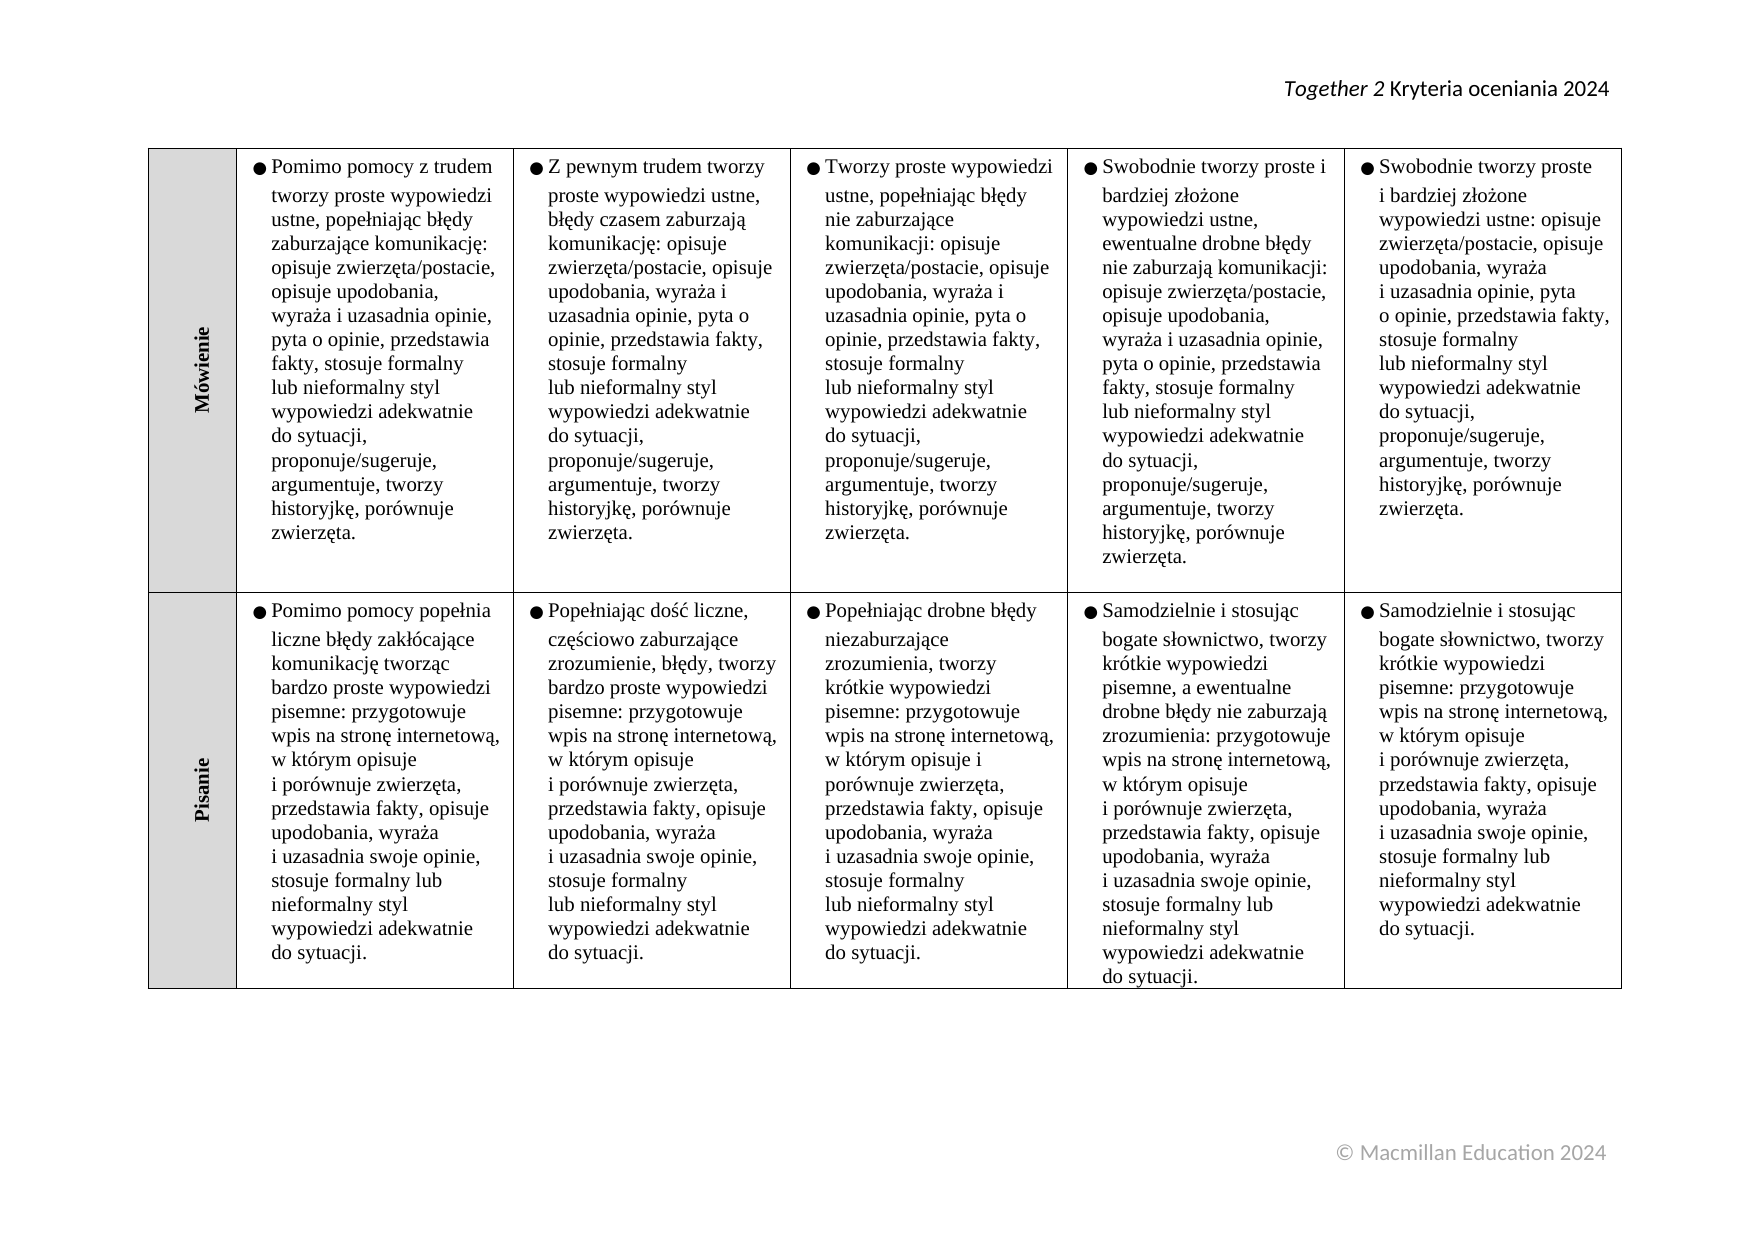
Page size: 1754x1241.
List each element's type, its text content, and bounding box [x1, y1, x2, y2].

table_cell Z pewnym trudem tworzy proste wypowiedzi ustne, błędy czasem zaburzają komunikację: opisuje zwierzęta/postacie, opisuje upodobania, wyraża i uzasadnia opinie, pyta o opinie, przedstawia fakty, stosuje formalny lub nieformalny styl wypowiedzi adekwatnie do sytuacji, proponuje/sugeruje, argumentuje, tworzy historyjkę, porównuje zwierzęta. [514, 149, 790, 592]
table_cell Popełniając drobne błędy niezaburzające zrozumienia, tworzy krótkie wypowiedzi pisemne: przygotowuje wpis na stronę internetową, w którym opisuje i porównuje zwierzęta, przedstawia fakty, opisuje upodobania, wyraża i uzasadnia swoje opinie, stosuje formalny lub nieformalny styl wypowiedzi adekwatnie do sytuacji. [791, 593, 1067, 988]
table_cell Pomimo pomocy popełnia liczne błędy zakłócające komunikację tworząc bardzo proste wypowiedzi pisemne: przygotowuje wpis na stronę internetową, w którym opisuje i porównuje zwierzęta, przedstawia fakty, opisuje upodobania, wyraża i uzasadnia swoje opinie, stosuje formalny lub nieformalny styl wypowiedzi adekwatnie do sytuacji. [237, 593, 513, 988]
table_cell Samodzielnie i stosując bogate słownictwo, tworzy krótkie wypowiedzi pisemne, a ewentualne drobne błędy nie zaburzają zrozumienia: przygotowuje wpis na stronę internetową, w którym opisuje i porównuje zwierzęta, przedstawia fakty, opisuje upodobania, wyraża i uzasadnia swoje opinie, stosuje formalny lub nieformalny styl wypowiedzi adekwatnie do sytuacji. [1068, 593, 1344, 988]
table_cell Swobodnie tworzy proste i bardziej złożone wypowiedzi ustne: opisuje zwierzęta/postacie, opisuje upodobania, wyraża i uzasadnia opinie, pyta o opinie, przedstawia fakty, stosuje formalny lub nieformalny styl wypowiedzi adekwatnie do sytuacji, proponuje/sugeruje, argumentuje, tworzy historyjkę, porównuje zwierzęta. [1345, 149, 1621, 592]
table_cell Tworzy proste wypowiedzi ustne, popełniając błędy nie zaburzające komunikacji: opisuje zwierzęta/postacie, opisuje upodobania, wyraża i uzasadnia opinie, pyta o opinie, przedstawia fakty, stosuje formalny lub nieformalny styl wypowiedzi adekwatnie do sytuacji, proponuje/sugeruje, argumentuje, tworzy historyjkę, porównuje zwierzęta. [791, 149, 1067, 592]
table_cell Pisanie [149, 593, 236, 988]
table_cell Swobodnie tworzy proste i bardziej złożone wypowiedzi ustne, ewentualne drobne błędy nie zaburzają komunikacji: opisuje zwierzęta/postacie, opisuje upodobania, wyraża i uzasadnia opinie, pyta o opinie, przedstawia fakty, stosuje formalny lub nieformalny styl wypowiedzi adekwatnie do sytuacji, proponuje/sugeruje, argumentuje, tworzy historyjkę, porównuje zwierzęta. [1068, 149, 1344, 592]
table_cell Samodzielnie i stosując bogate słownictwo, tworzy krótkie wypowiedzi pisemne: przygotowuje wpis na stronę internetową, w którym opisuje i porównuje zwierzęta, przedstawia fakty, opisuje upodobania, wyraża i uzasadnia swoje opinie, stosuje formalny lub nieformalny styl wypowiedzi adekwatnie do sytuacji. [1345, 593, 1621, 988]
table_cell Pomimo pomocy z trudem tworzy proste wypowiedzi ustne, popełniając błędy zaburzające komunikację: opisuje zwierzęta/postacie, opisuje upodobania, wyraża i uzasadnia opinie, pyta o opinie, przedstawia fakty, stosuje formalny lub nieformalny styl wypowiedzi adekwatnie do sytuacji, proponuje/sugeruje, argumentuje, tworzy historyjkę, porównuje zwierzęta. [237, 149, 513, 592]
table_cell Popełniając dość liczne, częściowo zaburzające zrozumienie, błędy, tworzy bardzo proste wypowiedzi pisemne: przygotowuje wpis na stronę internetową, w którym opisuje i porównuje zwierzęta, przedstawia fakty, opisuje upodobania, wyraża i uzasadnia swoje opinie, stosuje formalny lub nieformalny styl wypowiedzi adekwatnie do sytuacji. [514, 593, 790, 988]
table_cell Mówienie [149, 149, 236, 592]
